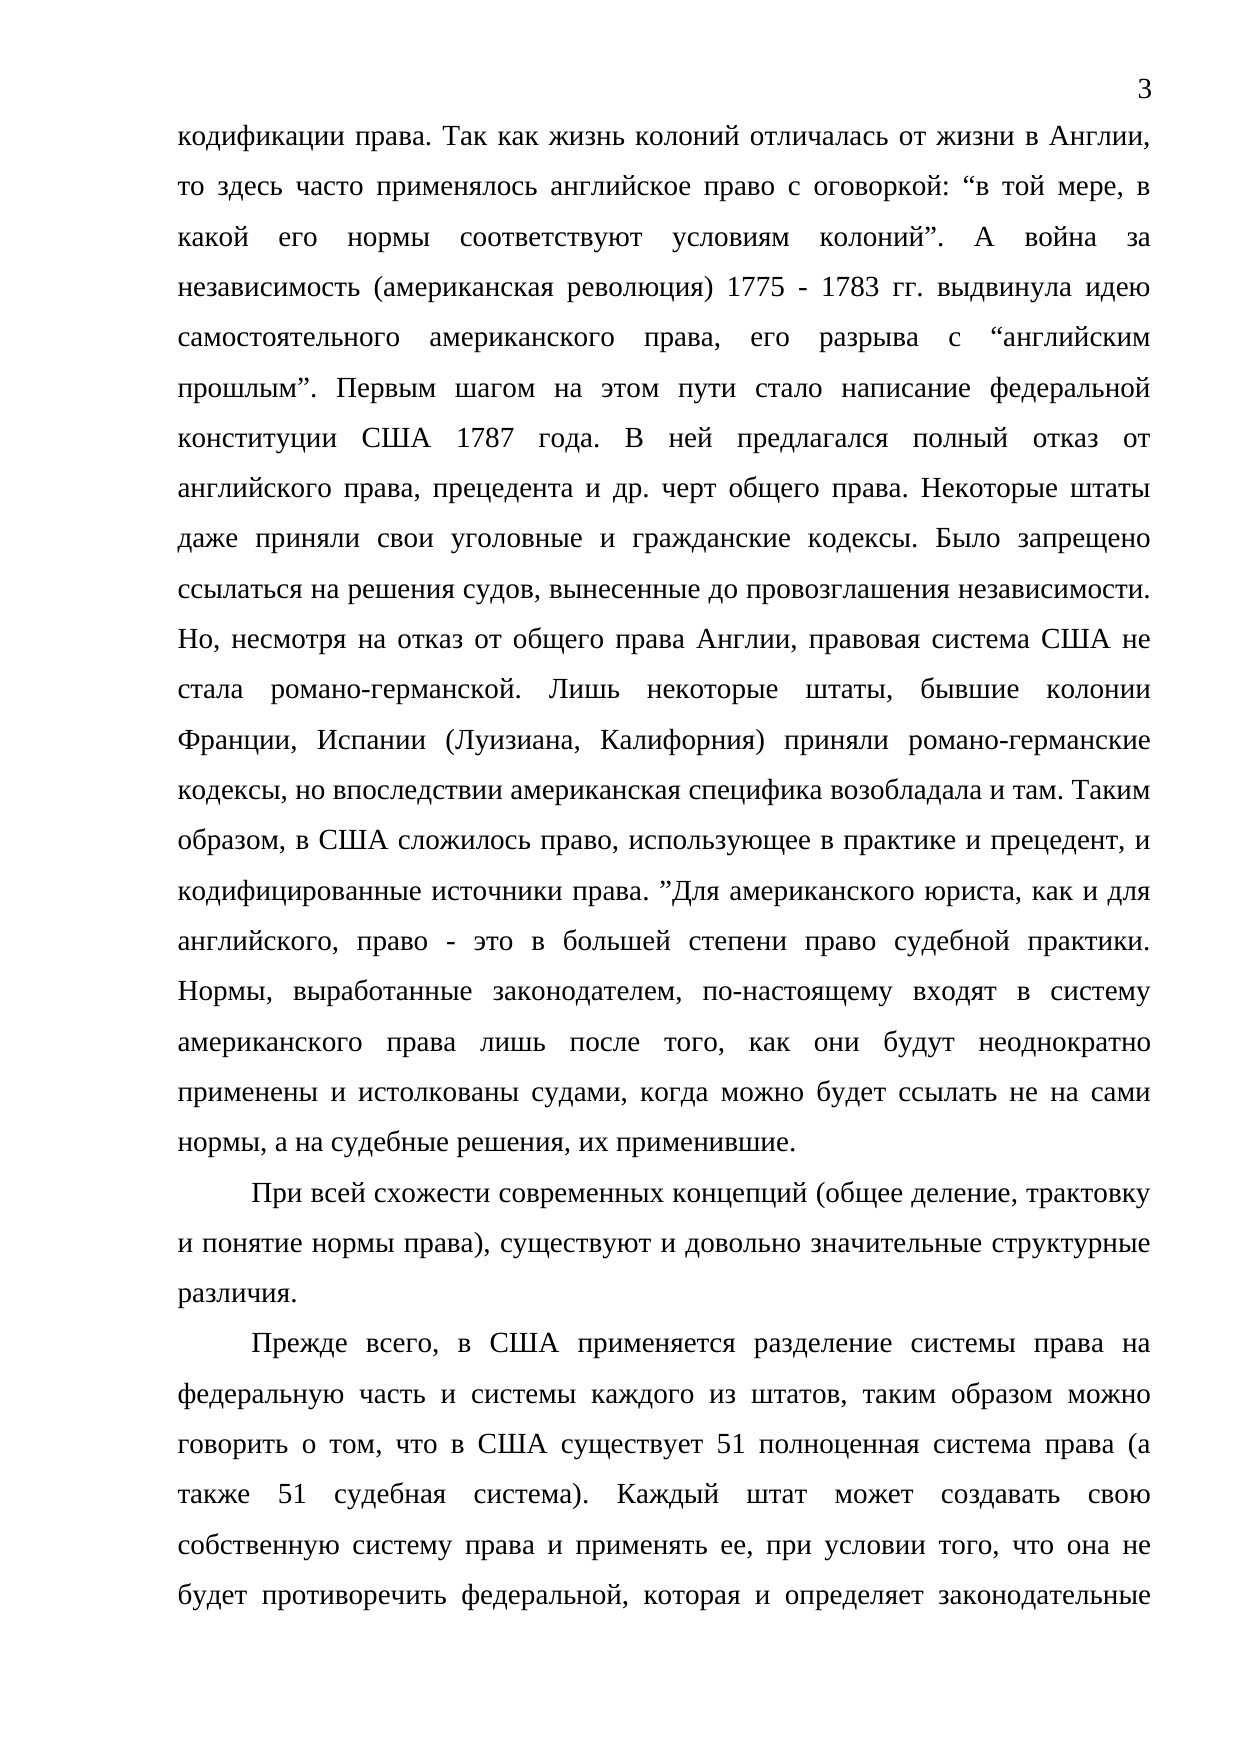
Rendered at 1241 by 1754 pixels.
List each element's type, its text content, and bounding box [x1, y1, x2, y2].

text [177, 1326, 1152, 1611]
text При всей схожести современных концепций (общее деление, трактовку и понятие нормы права), существуют и довольно значительные структурные различия. [177, 1175, 1152, 1309]
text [177, 118, 1152, 1158]
